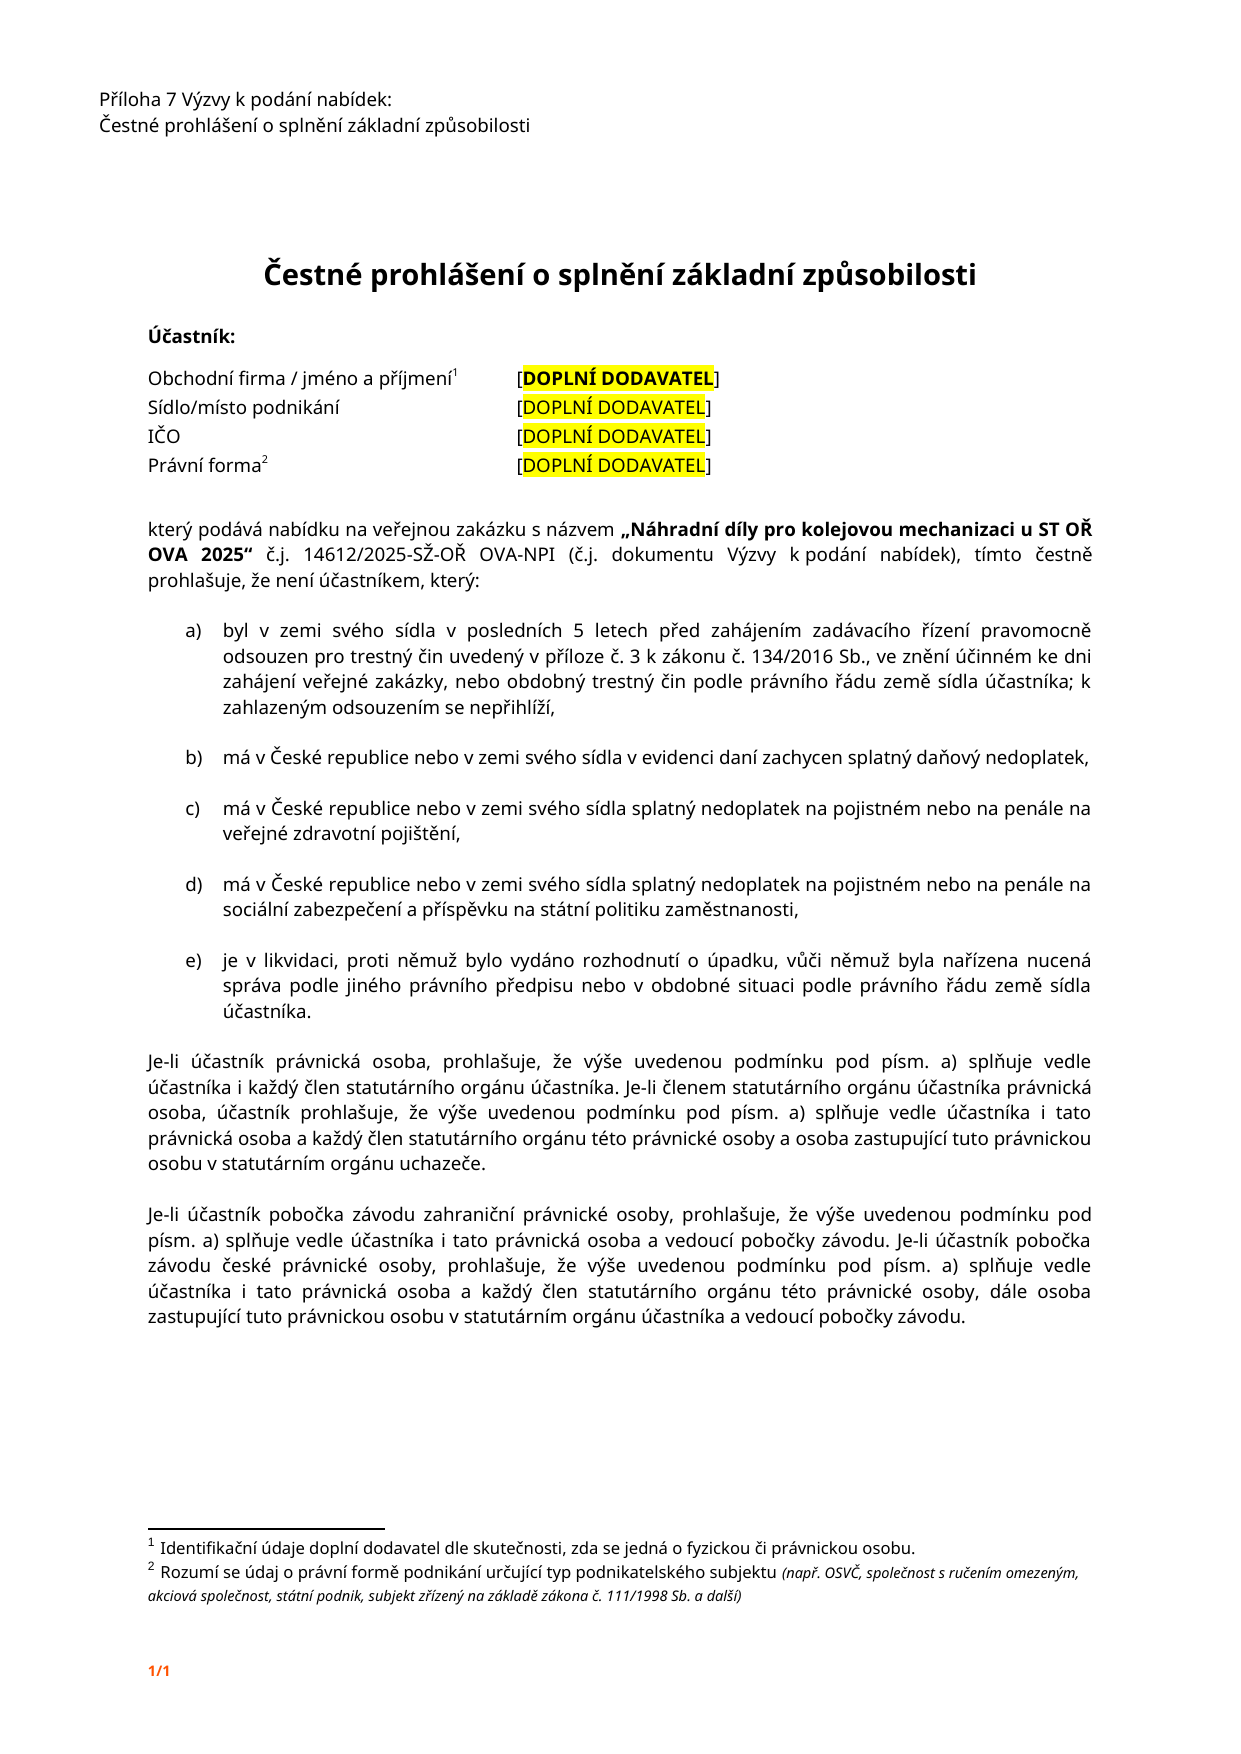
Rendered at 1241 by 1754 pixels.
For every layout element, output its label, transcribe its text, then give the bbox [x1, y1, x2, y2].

list je v likvidaci, proti němuž bylo vydáno rozhodnutí o úpadku, vůči němuž byla nařízena nucená správa podle jiného právního předpisu nebo v obdobné situaci podle právního řádu země sídla účastníka. [185, 947, 1093, 1024]
list má v České republice nebo v zemi svého sídla splatný nedoplatek na pojistném nebo na penále na sociální zabezpečení a příspěvku na státní politiku zaměstnanosti, [185, 871, 1093, 922]
list byl v zemi svého sídla v posledních 5 letech před zahájením zadávacího řízení pravomocně odsouzen pro trestný čin uvedený v příloze č. 3 k zákonu č. 134/2016 Sb., ve znění účinném ke dni zahájení veřejné zakázky, nebo obdobný trestný čin podle právního řádu země sídla účastníka; k zahlazeným odsouzením se nepřihlíží, [185, 617, 1093, 719]
list má v České republice nebo v zemi svého sídla splatný nedoplatek na pojistném nebo na penále na veřejné zdravotní pojištění, [185, 795, 1093, 846]
text Účastník: [148, 318, 1093, 349]
title Čestné prohlášení o splnění základní způsobilosti [148, 254, 1093, 293]
text který podává nabídku na veřejnou zakázku s názvem „Náhradní díly pro kolejovou mechanizaci u ST OŘ OVA 2025“ č.j. 14612/2025-SŽ-OŘ OVA-NPI (č.j. dokumentu Výzvy k podání nabídek), tímto čestně prohlašuje, že není účastníkem, který: [148, 516, 1093, 592]
text Sídlo/místo podnikání [DOPLNÍ DODAVATEL] [148, 391, 1093, 420]
text IČO [148, 420, 1093, 449]
text Je-li účastník pobočka závodu zahraniční právnické osoby, prohlašuje, že výše uvedenou podmínku pod písm. a) splňuje vedle účastníka i tato právnická osoba a vedoucí pobočky závodu. Je-li účastník pobočka závodu české právnické osoby, prohlašuje, že výše uvedenou podmínku pod písm. a) splňuje vedle účastníka i tato právnická osoba a každý člen statutárního orgánu této právnické osoby, dále osoba zastupující tuto právnickou osobu v statutárním orgánu účastníka a vedoucí pobočky závodu. [148, 1202, 1093, 1329]
text Je-li účastník právnická osoba, prohlašuje, že výše uvedenou podmínku pod písm. a) splňuje vedle účastníka i každý člen statutárního orgánu účastníka. Je-li členem statutárního orgánu účastníka právnická osoba, účastník prohlašuje, že výše uvedenou podmínku pod písm. a) splňuje vedle účastníka i tato právnická osoba a každý člen statutárního orgánu této právnické osoby a osoba zastupující tuto právnickou osobu v statutárním orgánu uchazeče. [148, 1049, 1093, 1176]
text Právní forma [148, 449, 1093, 478]
text Obchodní firma / jméno a příjmení [148, 362, 1093, 391]
list má v České republice nebo v zemi svého sídla v evidenci daní zachycen splatný daňový nedoplatek, [185, 744, 1093, 770]
